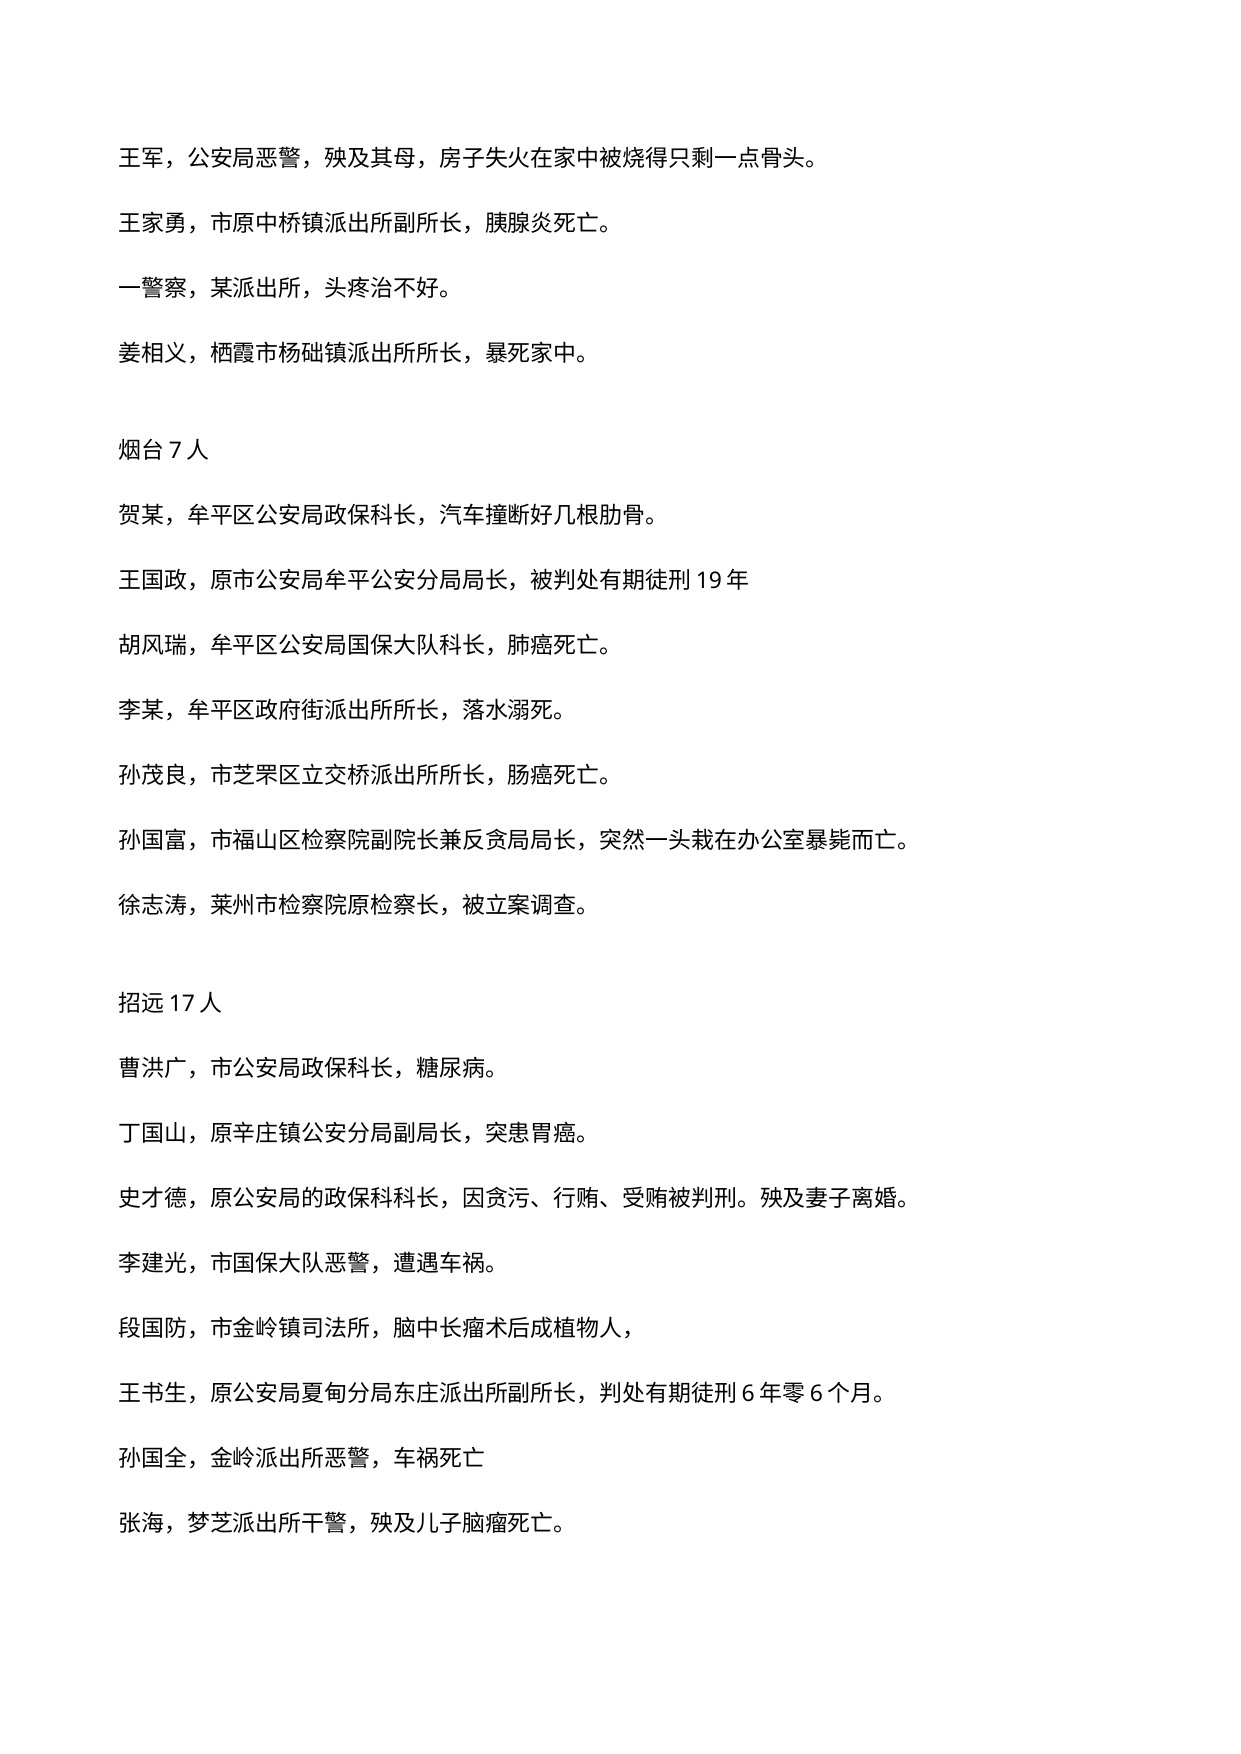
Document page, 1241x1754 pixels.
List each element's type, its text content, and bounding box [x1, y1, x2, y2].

text 王国政，原市公安局牟平公安分局局长，被判处有期徒刑19年 [118, 546, 1122, 611]
text 孙茂良，市芝罘区立交桥派出所所长，肠癌死亡。 [118, 741, 1122, 806]
text 胡风瑞，牟平区公安局国保大队科长，肺癌死亡。 [118, 611, 1122, 676]
text 李某，牟平区政府街派出所所长，落水溺死。 [118, 676, 1122, 741]
text 史才德，原公安局的政保科科长，因贪污、行贿、受贿被判刑。殃及妻子离婚。 [118, 1163, 1122, 1228]
text 段国防，市金岭镇司法所，脑中长瘤术后成植物人， [118, 1293, 1122, 1358]
text 一警察，某派出所，头疼治不好。 [118, 253, 1122, 318]
text 徐志涛，莱州市检察院原检察长，被立案调查。 [118, 871, 1122, 936]
text 李建光，市国保大队恶警，遭遇车祸。 [118, 1228, 1122, 1293]
text 贺某，牟平区公安局政保科长，汽车撞断好几根肋骨。 [118, 481, 1122, 546]
text 王家勇，市原中桥镇派出所副所长，胰腺炎死亡。 [118, 188, 1122, 253]
text 烟台7人 [118, 416, 1122, 481]
text 张海，梦芝派出所干警，殃及儿子脑瘤死亡。 [118, 1488, 1122, 1553]
text 孙国全，金岭派出所恶警，车祸死亡 [118, 1423, 1122, 1488]
text 王书生，原公安局夏甸分局东庄派出所副所长，判处有期徒刑6年零6个月。 [118, 1358, 1122, 1423]
text 姜相义，栖霞市杨础镇派出所所长，暴死家中。 [118, 318, 1122, 383]
text 丁国山，原辛庄镇公安分局副局长，突患胃癌。 [118, 1098, 1122, 1163]
text 王军，公安局恶警，殃及其母，房子失火在家中被烧得只剩一点骨头。 [118, 123, 1122, 188]
text 孙国富，市福山区检察院副院长兼反贪局局长，突然一头栽在办公室暴毙而亡。 [118, 806, 1122, 871]
text 招远17人 [118, 968, 1122, 1033]
text 曹洪广，市公安局政保科长，糖尿病。 [118, 1033, 1122, 1098]
